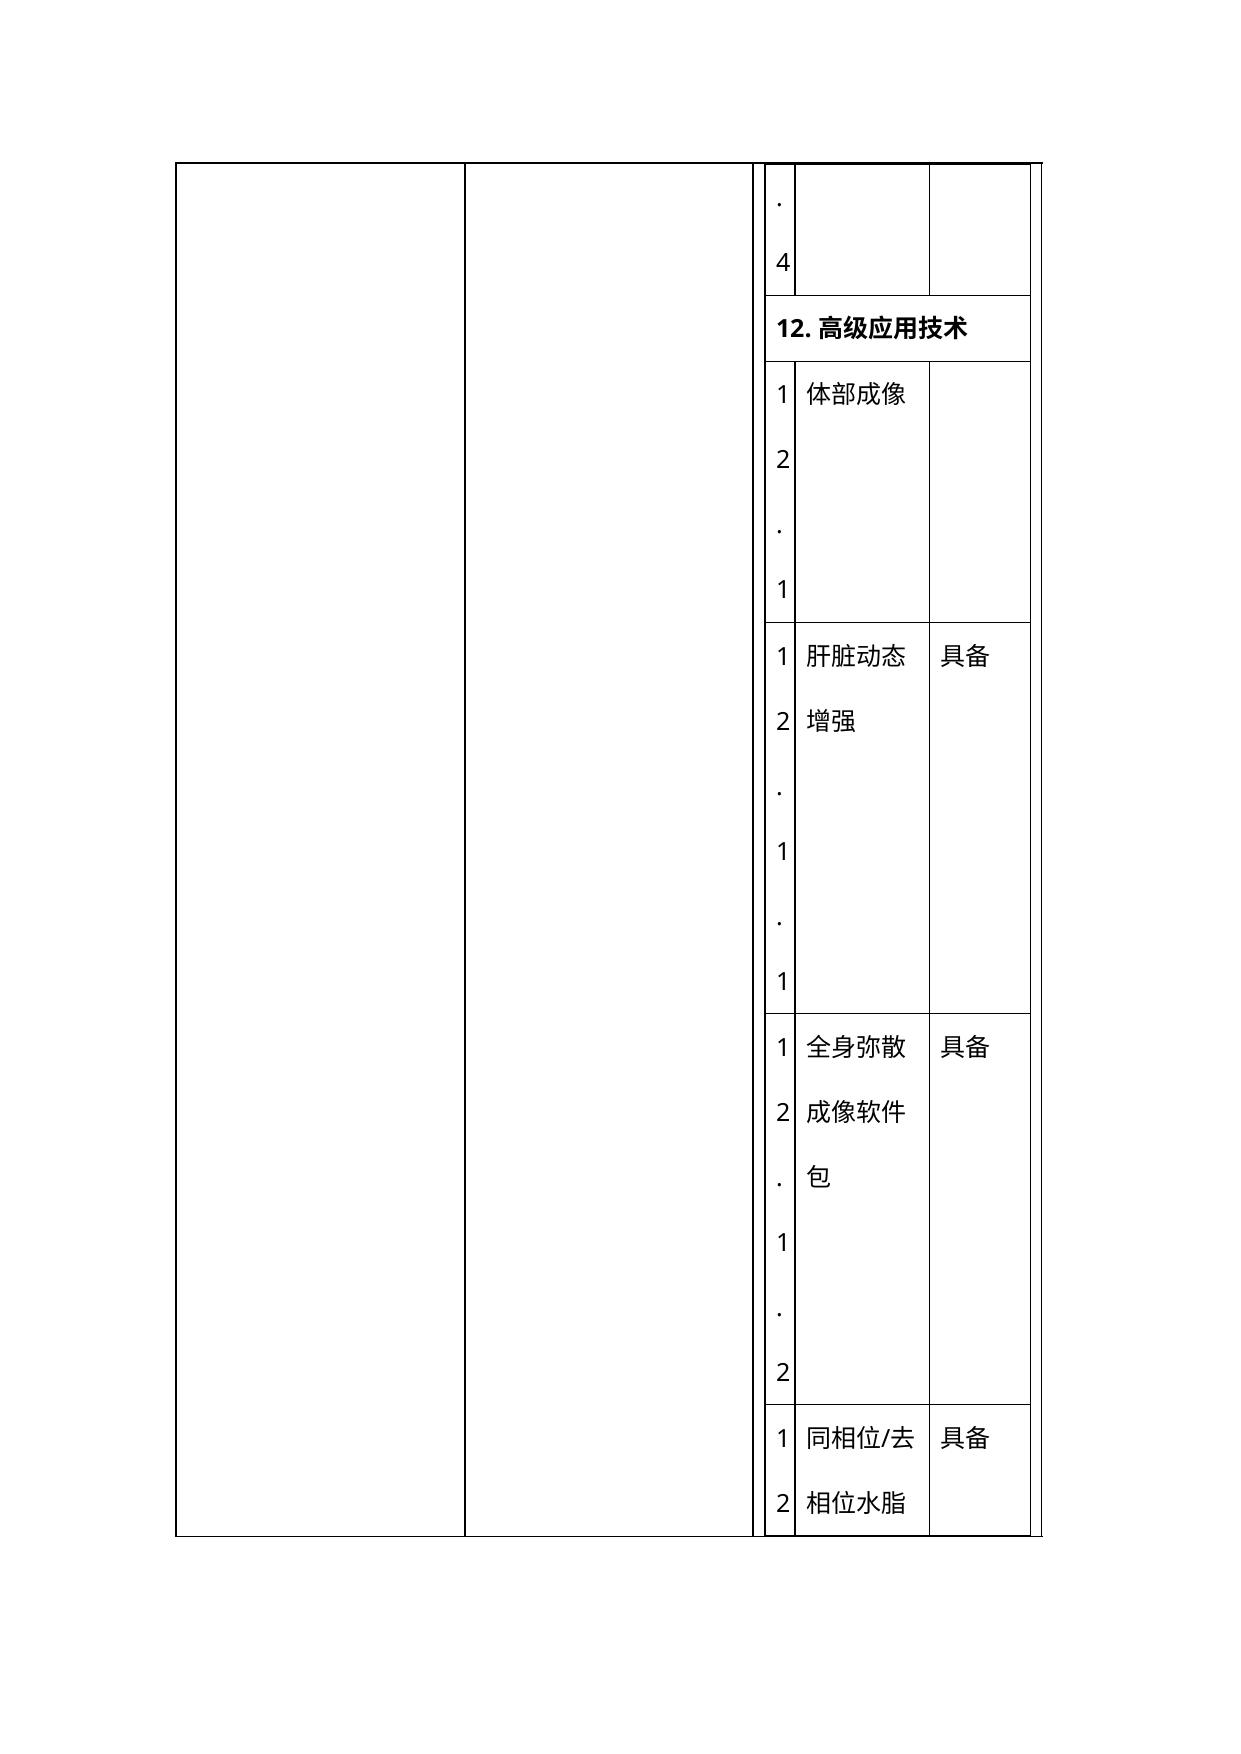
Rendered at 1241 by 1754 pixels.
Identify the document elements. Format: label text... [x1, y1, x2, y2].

table_cell [766, 623, 794, 1013]
table_cell [796, 623, 929, 1013]
table_cell [766, 1405, 794, 1535]
table_cell [766, 1014, 794, 1404]
table_cell [930, 1014, 1030, 1404]
table_cell [930, 165, 1030, 295]
table_cell [796, 1014, 929, 1404]
table_cell [1031, 164, 1041, 1536]
table_cell [766, 362, 794, 622]
table_cell [766, 165, 794, 295]
table_cell [930, 623, 1030, 1013]
table_cell [177, 164, 464, 1536]
table_cell [796, 1405, 929, 1535]
table_cell [766, 296, 1030, 361]
table_cell 1 [466, 164, 752, 1536]
table_cell [930, 1405, 1030, 1535]
table_cell [754, 164, 764, 1536]
table_cell [796, 362, 929, 622]
table_cell [930, 362, 1030, 622]
table_cell [796, 165, 929, 295]
